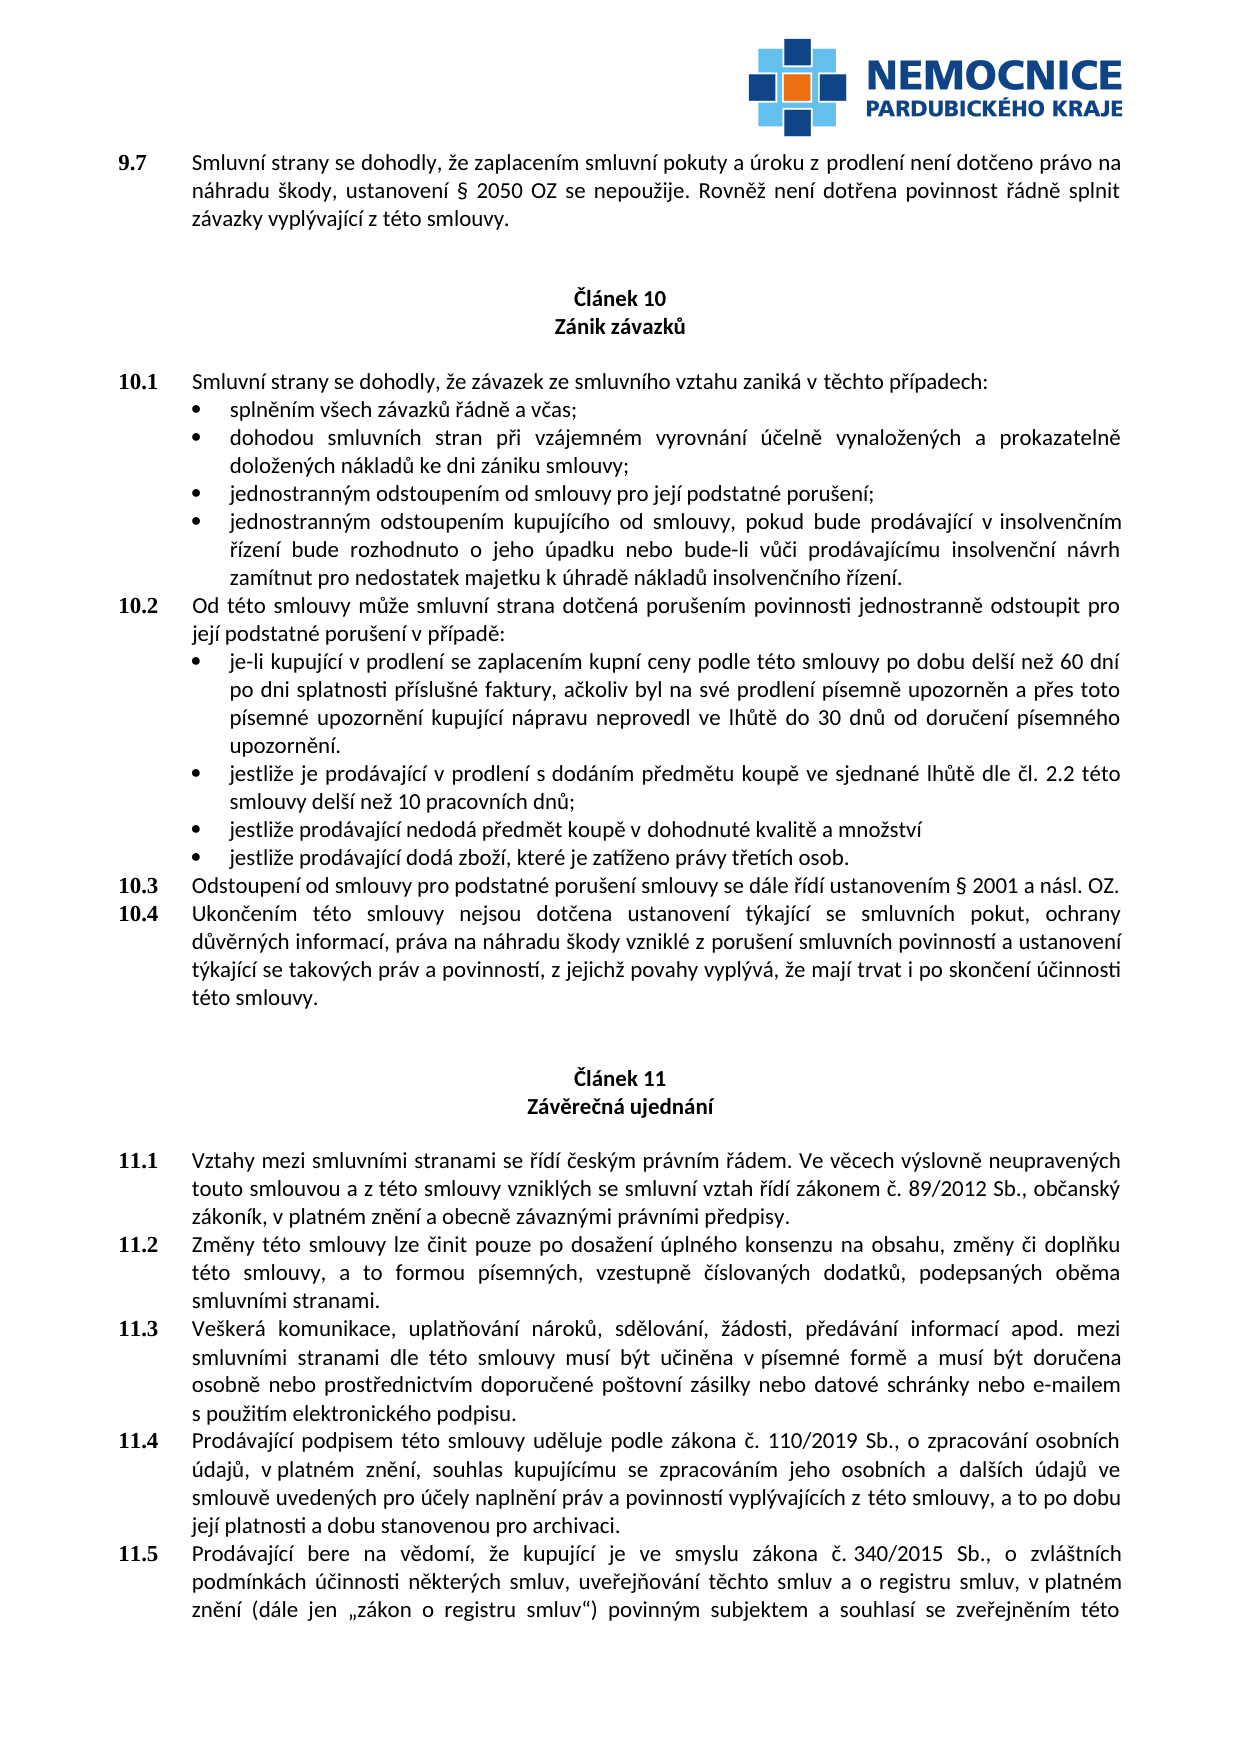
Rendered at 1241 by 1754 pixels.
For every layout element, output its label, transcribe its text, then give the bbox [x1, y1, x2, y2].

list je-li kupující v prodlení se zaplacením kupní ceny podle této smlouvy po dobu delší než 60 dní po dni splatnosti příslušné faktury, ačkoliv byl na své prodlení písemně upozorněn a přes toto písemné upozornění kupující nápravu neprovedl ve lhůtě do 30 dnů od doručení písemného upozornění. [192, 647, 1122, 759]
list jednostranným odstoupením kupujícího od smlouvy, pokud bude prodávající v insolvenčním řízení bude rozhodnuto o jeho úpadku nebo bude-li vůči prodávajícímu insolvenční návrh zamítnut pro nedostatek majetku k úhradě nákladů insolvenčního řízení. [192, 507, 1122, 591]
text 9.7 Smluvní strany se dohodly, že zaplacením smluvní pokuty a úroku z prodlení není dotčeno právo na náhradu škody, ustanovení § 2050 OZ se nepoužije. Rovněž není dotřena povinnost řádně splnit závazky vyplývající z této smlouvy. [118, 148, 1122, 232]
text 10.2 Od této smlouvy může smluvní strana dotčená porušením povinnosti jednostranně odstoupit pro její podstatné porušení v případě: [118, 591, 1122, 647]
text Závěrečná ujednání [118, 1092, 1122, 1120]
text 10.3 Odstoupení od smlouvy pro podstatné porušení smlouvy se dále řídí ustanovením § 2001 a násl. OZ. [118, 871, 1122, 899]
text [118, 1539, 1122, 1623]
text Článek 10 [118, 284, 1122, 312]
text 11.3 Veškerá komunikace, uplatňování nároků, sdělování, žádosti, předávání informací apod. mezi smluvními stranami dle této smlouvy musí být učiněna v písemné formě a musí být doručena osobně nebo prostřednictvím doporučené poštovní zásilky nebo datové schránky nebo e-mailem s použitím elektronického podpisu. [118, 1314, 1122, 1427]
text Zánik závazků [118, 312, 1122, 341]
text 10.4 Ukončením této smlouvy nejsou dotčena ustanovení týkající se smluvních pokut, ochrany důvěrných informací, práva na náhradu škody vzniklé z porušení smluvních povinností a ustanovení týkající se takových práv a povinností, z jejichž povahy vyplývá, že mají trvat i po skončení účinnosti této smlouvy. [118, 899, 1122, 1011]
list dohodou smluvních stran při vzájemném vyrovnání účelně vynaložených a prokazatelně doložených nákladů ke dni zániku smlouvy; [192, 423, 1122, 479]
list jestliže prodávající dodá zboží, které je zatíženo právy třetích osob. [192, 843, 1122, 871]
text 11.1 Vztahy mezi smluvními stranami se řídí českým právním řádem. Ve věcech výslovně neupravených touto smlouvou a z této smlouvy vzniklých se smluvní vztah řídí zákonem č. 89/2012 Sb., občanský zákoník, v platném znění a obecně závaznými právními předpisy. [118, 1146, 1122, 1231]
list jestliže prodávající nedodá předmět koupě v dohodnuté kvalitě a množství [192, 815, 1122, 843]
picture [747, 37, 1123, 138]
list jestliže je prodávající v prodlení s dodáním předmětu koupě ve sjednané lhůtě dle čl. 2.2 této smlouvy delší než 10 pracovních dnů; [192, 759, 1122, 815]
text Článek 11 [118, 1064, 1122, 1092]
text 11.2 Změny této smlouvy lze činit pouze po dosažení úplného konsenzu na obsahu, změny či doplňku této smlouvy, a to formou písemných, vzestupně číslovaných dodatků, podepsaných oběma smluvními stranami. [118, 1231, 1122, 1314]
list splněním všech závazků řádně a včas; [192, 395, 1122, 423]
text 11.4 Prodávající podpisem této smlouvy uděluje podle zákona č. 110/2019 Sb., o zpracování osobních údajů, v platném znění, souhlas kupujícímu se zpracováním jeho osobních a dalších údajů ve smlouvě uvedených pro účely naplnění práv a povinností vyplývajících z této smlouvy, a to po dobu její platnosti a dobu stanovenou pro archivaci. [118, 1427, 1122, 1539]
list jednostranným odstoupením od smlouvy pro její podstatné porušení; [192, 479, 1122, 507]
text 10.1 Smluvní strany se dohodly, že závazek ze smluvního vztahu zaniká v těchto případech: [118, 367, 1122, 395]
